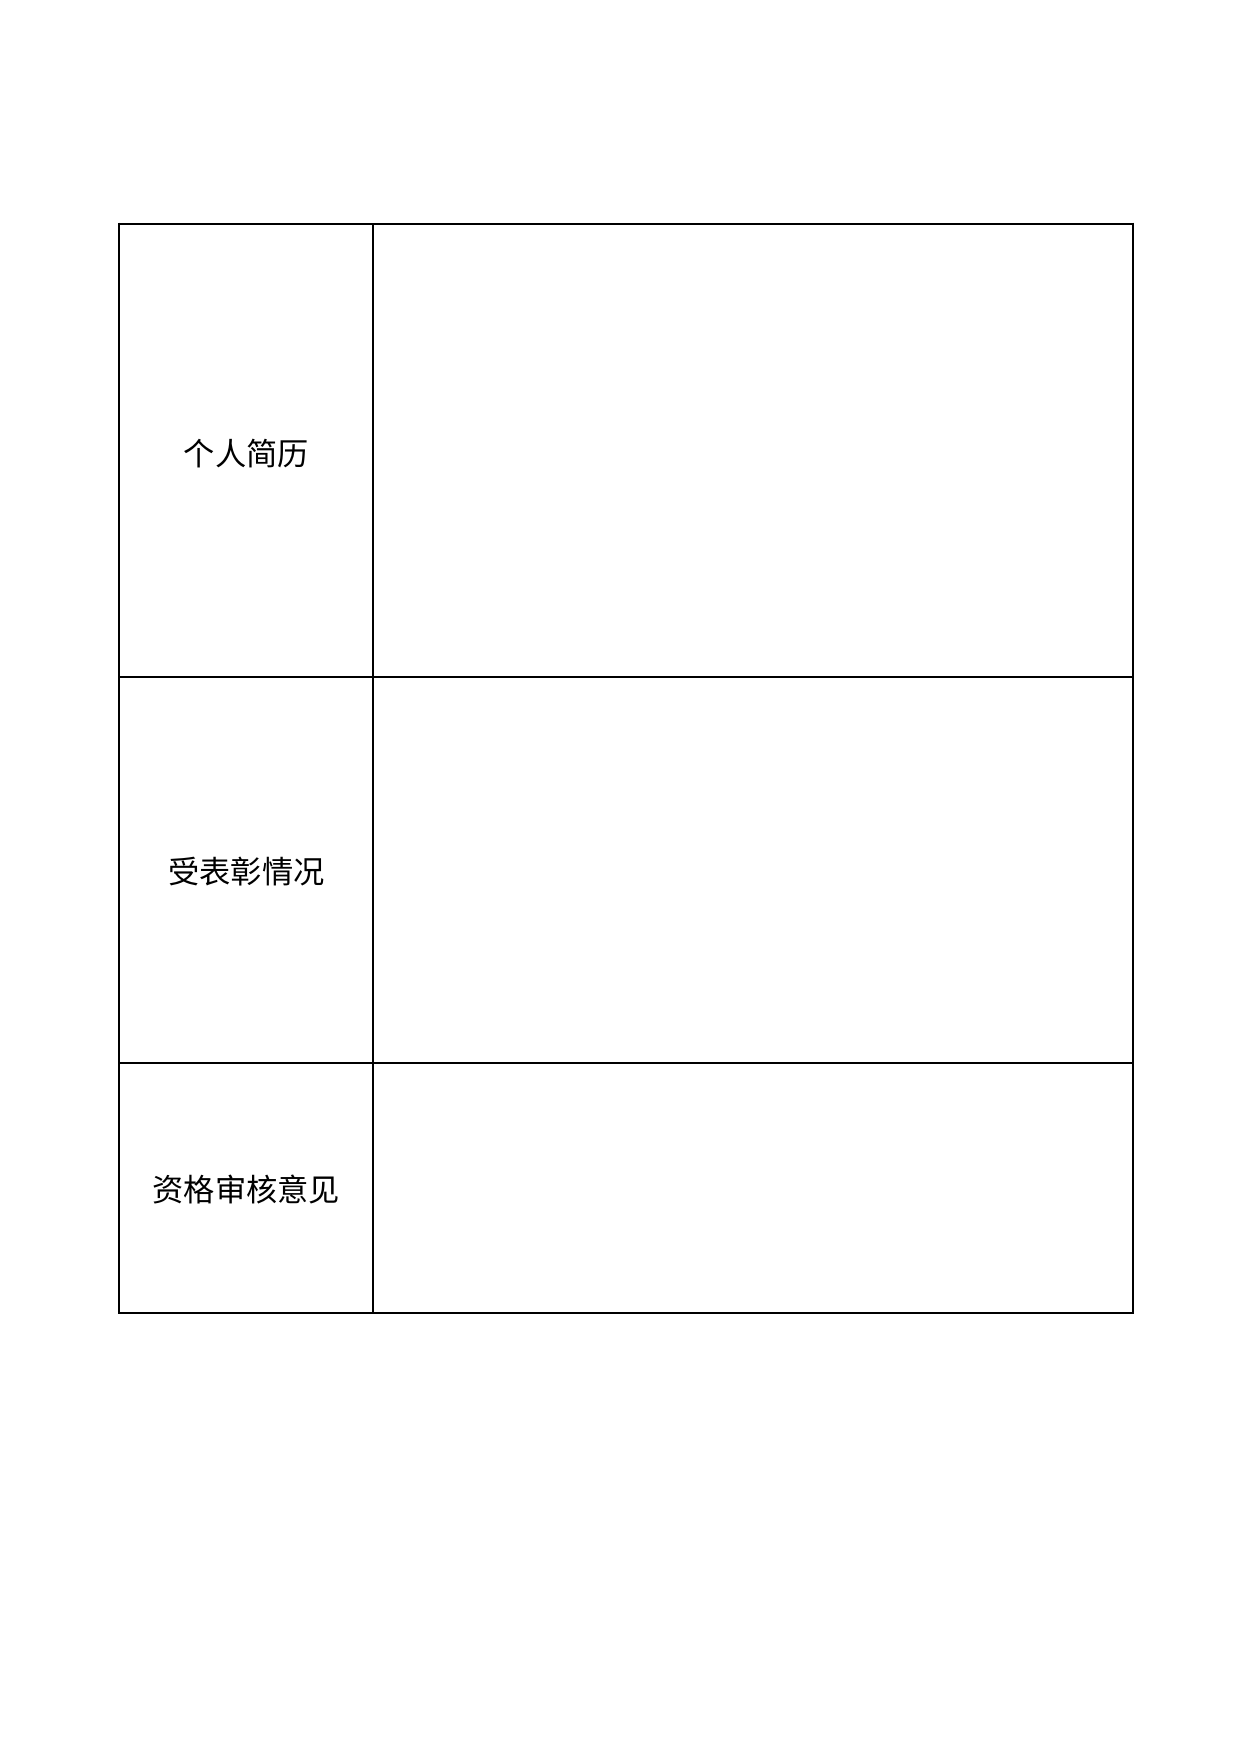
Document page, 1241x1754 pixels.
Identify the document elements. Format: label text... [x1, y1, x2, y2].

table_cell 受表彰情况 [120, 678, 372, 1062]
table_cell 个人简历 [120, 225, 372, 676]
table_cell 资格审核意见 [120, 1064, 372, 1312]
table_cell [374, 1064, 1132, 1312]
table_cell [374, 678, 1132, 1062]
table_cell [374, 225, 1132, 676]
